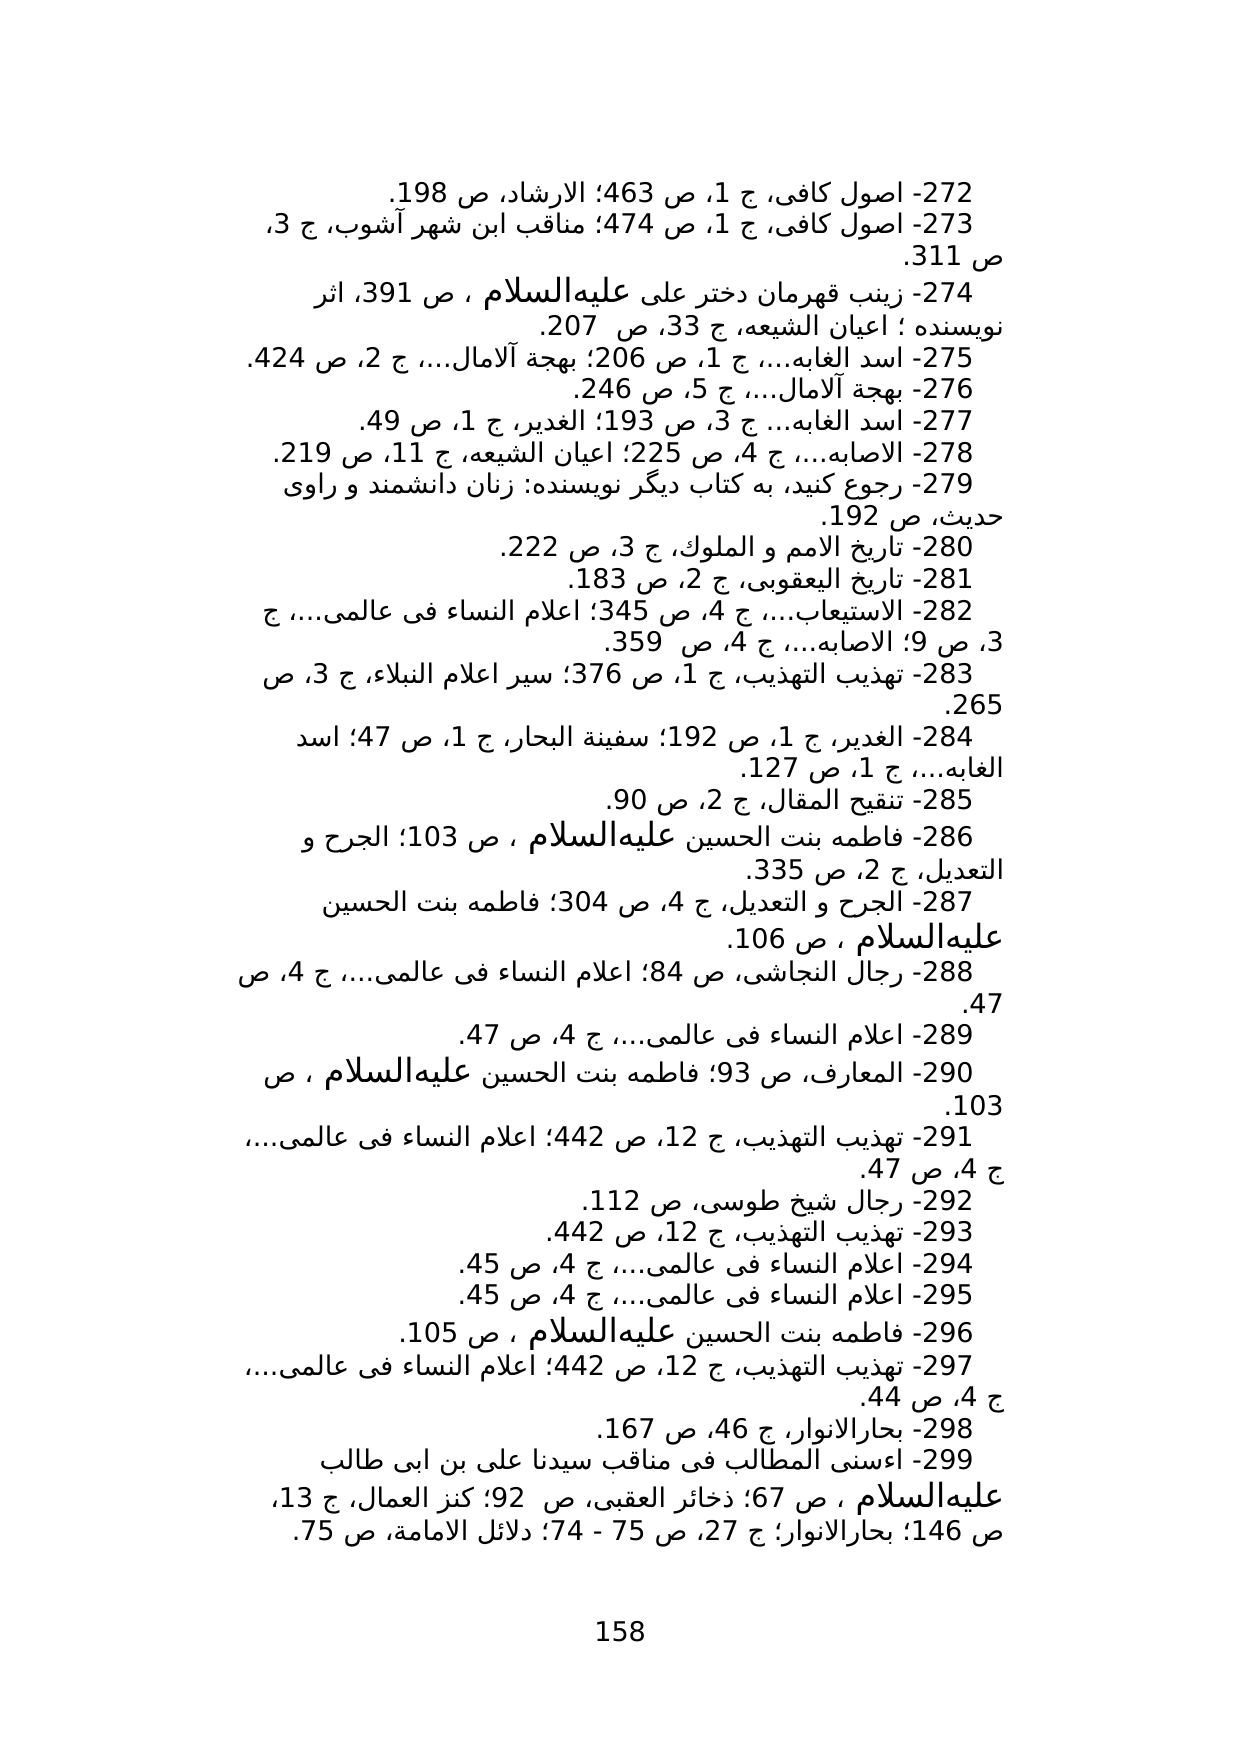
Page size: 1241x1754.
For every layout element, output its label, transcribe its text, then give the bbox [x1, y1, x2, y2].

text 296- فاطمه بنت الحسين عليه‌السلام ، ص 105. [236, 1311, 1004, 1350]
text 291- تهذيب التهذيب، ج 12، ص 442؛ اعلام النساء فى عالمى...، ج 4، ص 47. [236, 1122, 1004, 1185]
text 294- اعلام النساء فى عالمى...، ج 4، ص 45. [236, 1248, 1004, 1279]
text 277- اسد الغابه... ج 3، ص 193؛ الغدير، ج 1، ص 49. [236, 405, 1004, 437]
text 288- رجال النجاشى، ص 84؛ اعلام النساء فى عالمى...، ج 4، ص 47. [236, 957, 1004, 1020]
text 287- الجرح و التعديل، ج 4، ص 304؛ فاطمه بنت الحسين عليه‌السلام ، ص 106. [236, 886, 1004, 957]
text 278- الاصابه...، ج 4، ص 225؛ اعيان الشيعه، ج 11، ص 219. [236, 437, 1004, 468]
text 286- فاطمه بنت الحسين عليه‌السلام ، ص 103؛ الجرح و التعديل، ج 2، ص 335. [236, 816, 1004, 886]
text 289- اعلام النساء فى عالمى...، ج 4، ص 47. [236, 1020, 1004, 1051]
text 298- بحارالانوار، ج 46، ص 167. [236, 1413, 1004, 1444]
text 275- اسد الغابه...، ج 1، ص 206؛ بهجة آلامال...، ج 2، ص 424. [236, 342, 1004, 374]
text 292- رجال شيخ طوسى، ص 112. [236, 1185, 1004, 1216]
text 281- تاريخ اليعقوبى، ج 2، ص 183. [236, 563, 1004, 595]
text 282- الاستيعاب...، ج 4، ص 345؛ اعلام النساء فى عالمى...، ج 3، ص 9؛ الاصابه...، ج 4، ص ‍ 359. [236, 595, 1004, 658]
text 279- رجوع كنيد، به كتاب ديگر نويسنده: زنان دانشمند و راوى حديث، ص 192. [236, 468, 1004, 532]
text 297- تهذيب التهذيب، ج 12، ص 442؛ اعلام النساء فى عالمى...، ج 4، ص 44. [236, 1350, 1004, 1413]
text 295- اعلام النساء فى عالمى...، ج 4، ص 45. [236, 1279, 1004, 1311]
text 272- اصول كافى، ج 1، ص 463؛ الارشاد، ص 198. [236, 177, 1004, 209]
text 290- المعارف، ص 93؛ فاطمه بنت الحسين عليه‌السلام ، ص 103. [236, 1051, 1004, 1122]
text 299- اءسنى المطالب فى مناقب سيدنا على بن ابى طالب عليه‌السلام ، ص 67؛ ذخائر العقبى، ص ‍ 92؛ كنز العمال، ج 13، ص 146؛ بحارالانوار؛ ج 27، ص 75 - 74؛ دلائل الامامة، ص 75. [236, 1444, 1004, 1547]
text 280- تاريخ الامم و الملوك، ج 3، ص 222. [236, 532, 1004, 563]
text 276- بهجة آلامال...، ج 5، ص 246. [236, 374, 1004, 405]
text 283- تهذيب التهذيب، ج 1، ص 376؛ سير اعلام النبلاء، ج 3، ص 265. [236, 658, 1004, 721]
text 293- تهذيب التهذيب، ج 12، ص 442. [236, 1216, 1004, 1248]
text 284- الغدير، ج 1، ص 192؛ سفينة البحار، ج 1، ص 47؛ اسد الغابه...، ج 1، ص 127. [236, 721, 1004, 784]
text 274- زينب قهرمان دختر على عليه‌السلام ، ص 391، اثر نويسنده ؛ اعيان الشيعه، ج 33، ص ‍ 207. [236, 272, 1004, 342]
text 285- تنقيح المقال، ج 2، ص 90. [236, 784, 1004, 816]
text 273- اصول كافى، ج 1، ص 474؛ مناقب ابن شهر آشوب، ج 3، ص 311. [236, 209, 1004, 272]
